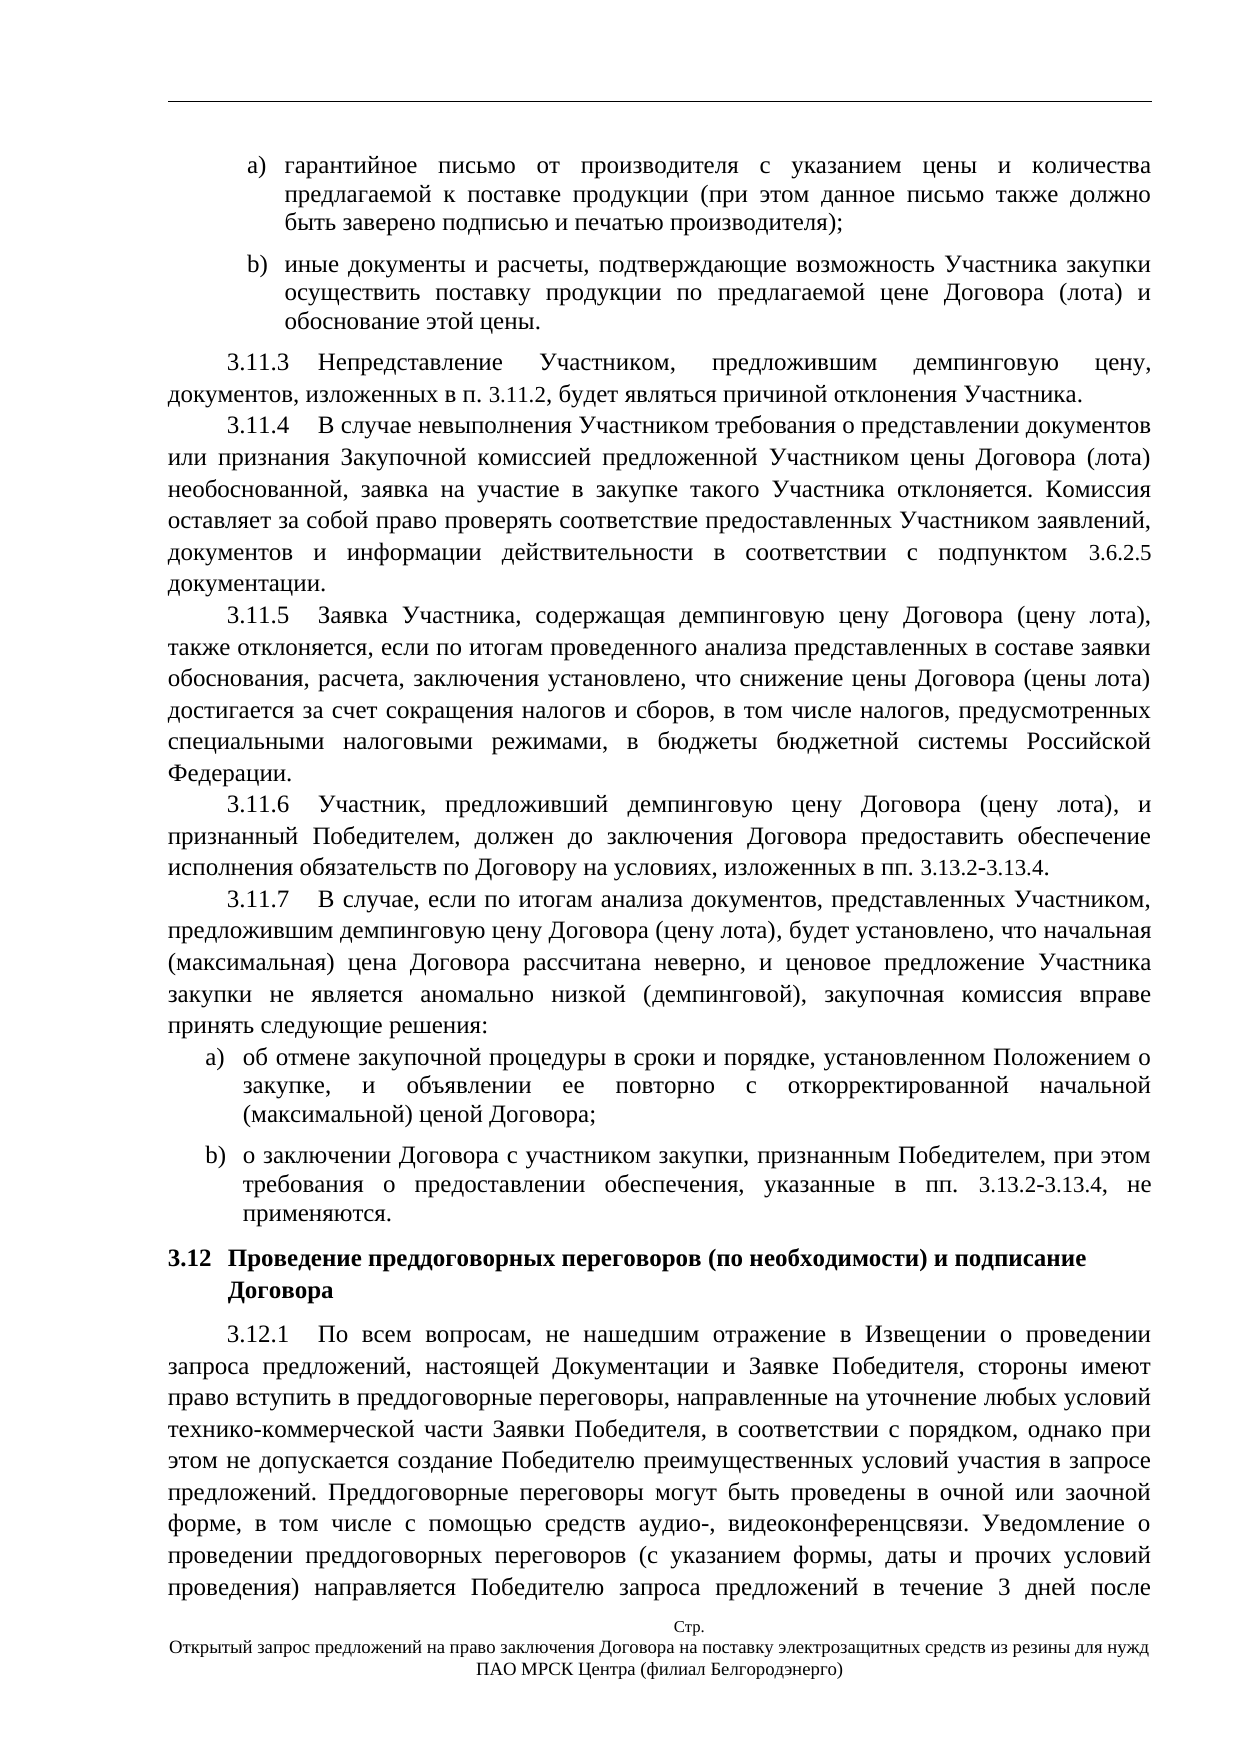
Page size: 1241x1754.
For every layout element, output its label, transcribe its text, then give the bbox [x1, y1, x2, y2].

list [168, 1319, 1152, 1600]
list об отмене закупочной процедуры в сроки и порядке, установленном Положением о закупке, и объявлении ее повторно с откорректированной начальной (максимальной) ценой Договора; [205, 1042, 1152, 1128]
list иные документы и расчеты, подтверждающие возможность Участника закупки осуществить поставку продукции по предлагаемой цене Договора (лота) и обоснование этой цены. [247, 249, 1152, 335]
list В случае, если по итогам анализа документов, представленных Участником, предложившим демпинговую цену Договора (цену лота), будет установлено, что начальная (максимальная) цена Договора рассчитана неверно, и ценовое предложение Участника закупки не является аномально низкой (демпинговой), закупочная комиссия вправе принять следующие решения: [168, 884, 1152, 1039]
list Участник, предложивший демпинговую цену Договора (цену лота), и признанный Победителем, должен до заключения Договора предоставить обеспечение исполнения обязательств по Договору на условиях, изложенных в пп. 3.13.2-3.13.4. [168, 789, 1152, 881]
list гарантийное письмо от производителя с указанием цены и количества предлагаемой к поставке продукции (при этом данное письмо также должно быть заверено подписью и печатью производителя); [247, 150, 1152, 236]
list Заявка Участника, содержащая демпинговую цену Договора (цену лота), также отклоняется, если по итогам проведенного анализа представленных в составе заявки обоснования, расчета, заключения установлено, что снижение цены Договора (цены лота) достигается за счет сокращения налогов и сборов, в том числе налогов, предусмотренных специальными налоговыми режимами, в бюджеты бюджетной системы Российской Федерации. [168, 600, 1152, 787]
subtitle Проведение преддоговорных переговоров (по необходимости) и подписание Договора [168, 1243, 1152, 1304]
list о заключении Договора с участником закупки, признанным Победителем, при этом требования о предоставлении обеспечения, указанные в пп. 3.13.2-3.13.4, не применяются. [205, 1141, 1152, 1227]
list Непредставление Участником, предложившим демпинговую цену, документов, изложенных в п. 3.11.2, будет являться причиной отклонения Участника. [168, 347, 1152, 408]
list В случае невыполнения Участником требования о представлении документов или признания Закупочной комиссией предложенной Участником цены Договора (лота) необоснованной, заявка на участие в закупке такого Участника отклоняется. Комиссия оставляет за собой право проверять соответствие предоставленных Участником заявлений, документов и информации действительности в соответствии с подпунктом 3.6.2.5 документации. [168, 411, 1152, 597]
